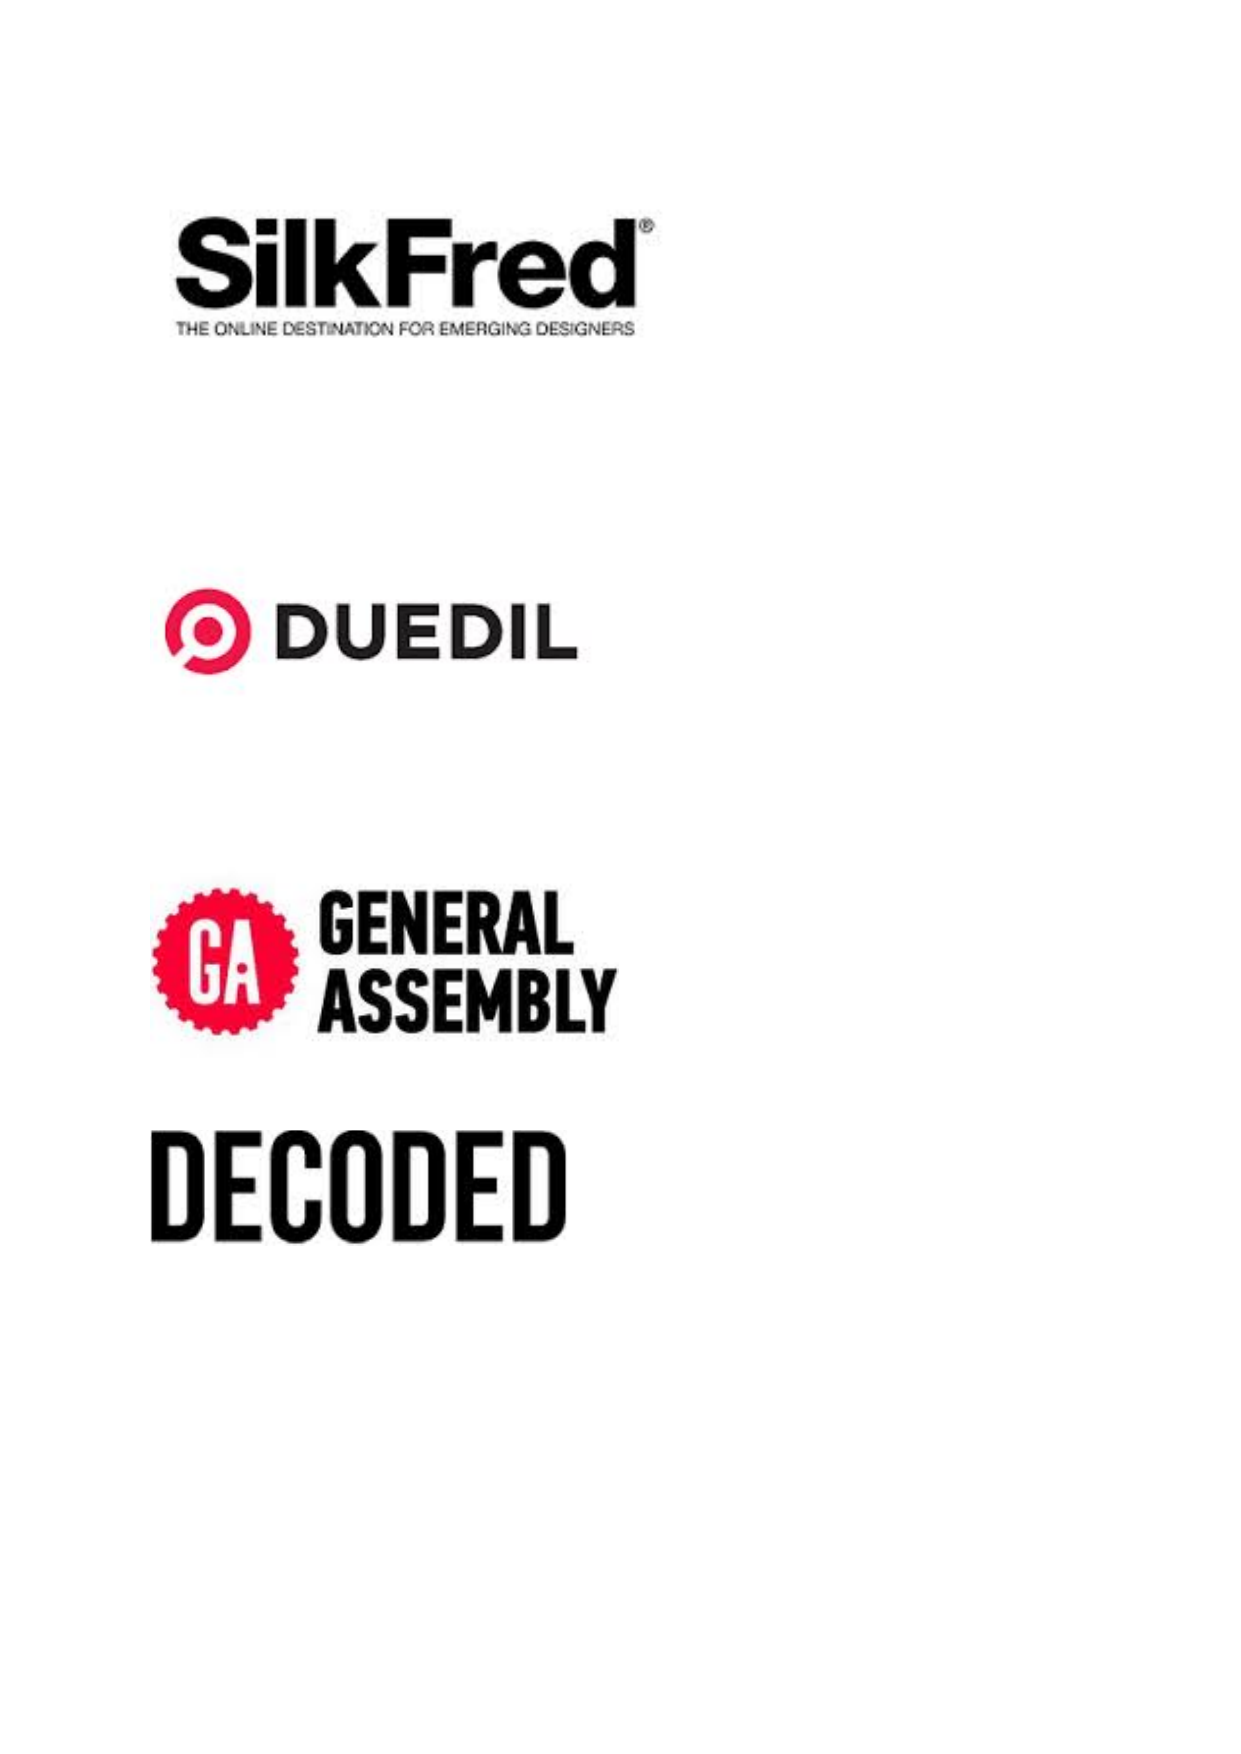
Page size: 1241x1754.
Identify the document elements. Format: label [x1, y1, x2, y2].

picture [150, 150, 671, 383]
picture [150, 1130, 568, 1246]
picture [150, 411, 619, 1073]
